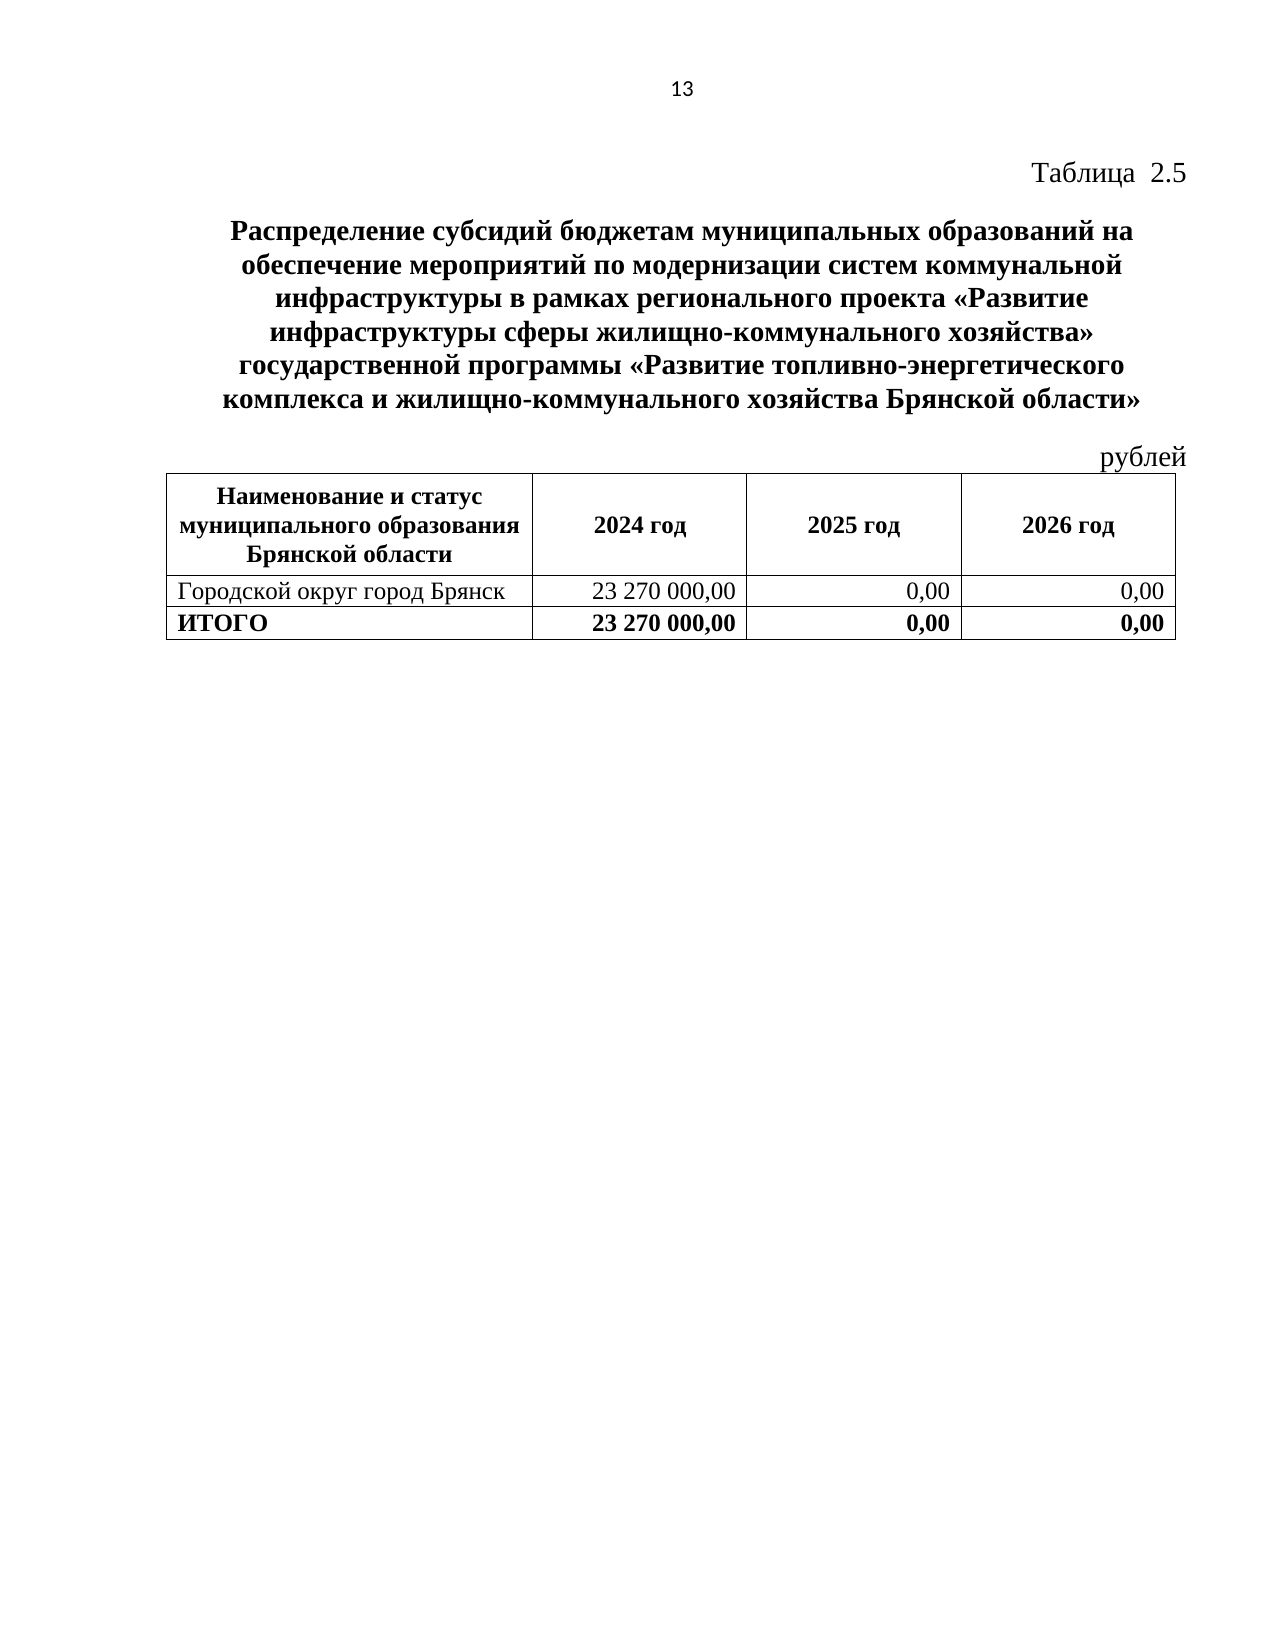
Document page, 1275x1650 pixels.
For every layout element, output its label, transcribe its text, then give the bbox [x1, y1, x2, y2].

table_cell 0,00 [962, 576, 1175, 606]
text Распределение субсидий бюджетам муниципальных образований на обеспечение мероприятий по модернизации систем коммунальной инфраструктуры в рамках регионального проекта «Развитие инфраструктуры сферы жилищно-коммунального хозяйства» государственной программы «Развитие топливно-энергетического комплекса и жилищно-коммунального хозяйства Брянской области» [177, 213, 1186, 414]
table_header 2026 год [962, 474, 1175, 575]
table_header 2025 год [747, 474, 961, 575]
table_header 2024 год [533, 474, 746, 575]
table_header Наименование и статус муниципального образования Брянской области [167, 474, 532, 575]
table_cell ИТОГО [167, 607, 532, 639]
table_cell 0,00 [747, 576, 961, 606]
table_cell Городской округ город Брянск [167, 576, 532, 606]
table_cell 0,00 [962, 607, 1175, 639]
table_cell 23 270 000,00 [533, 576, 746, 606]
table_cell 23 270 000,00 [533, 607, 746, 639]
text Таблица 2.5 [177, 155, 1186, 188]
text рублей [177, 439, 1186, 473]
table_cell 0,00 [747, 607, 961, 639]
